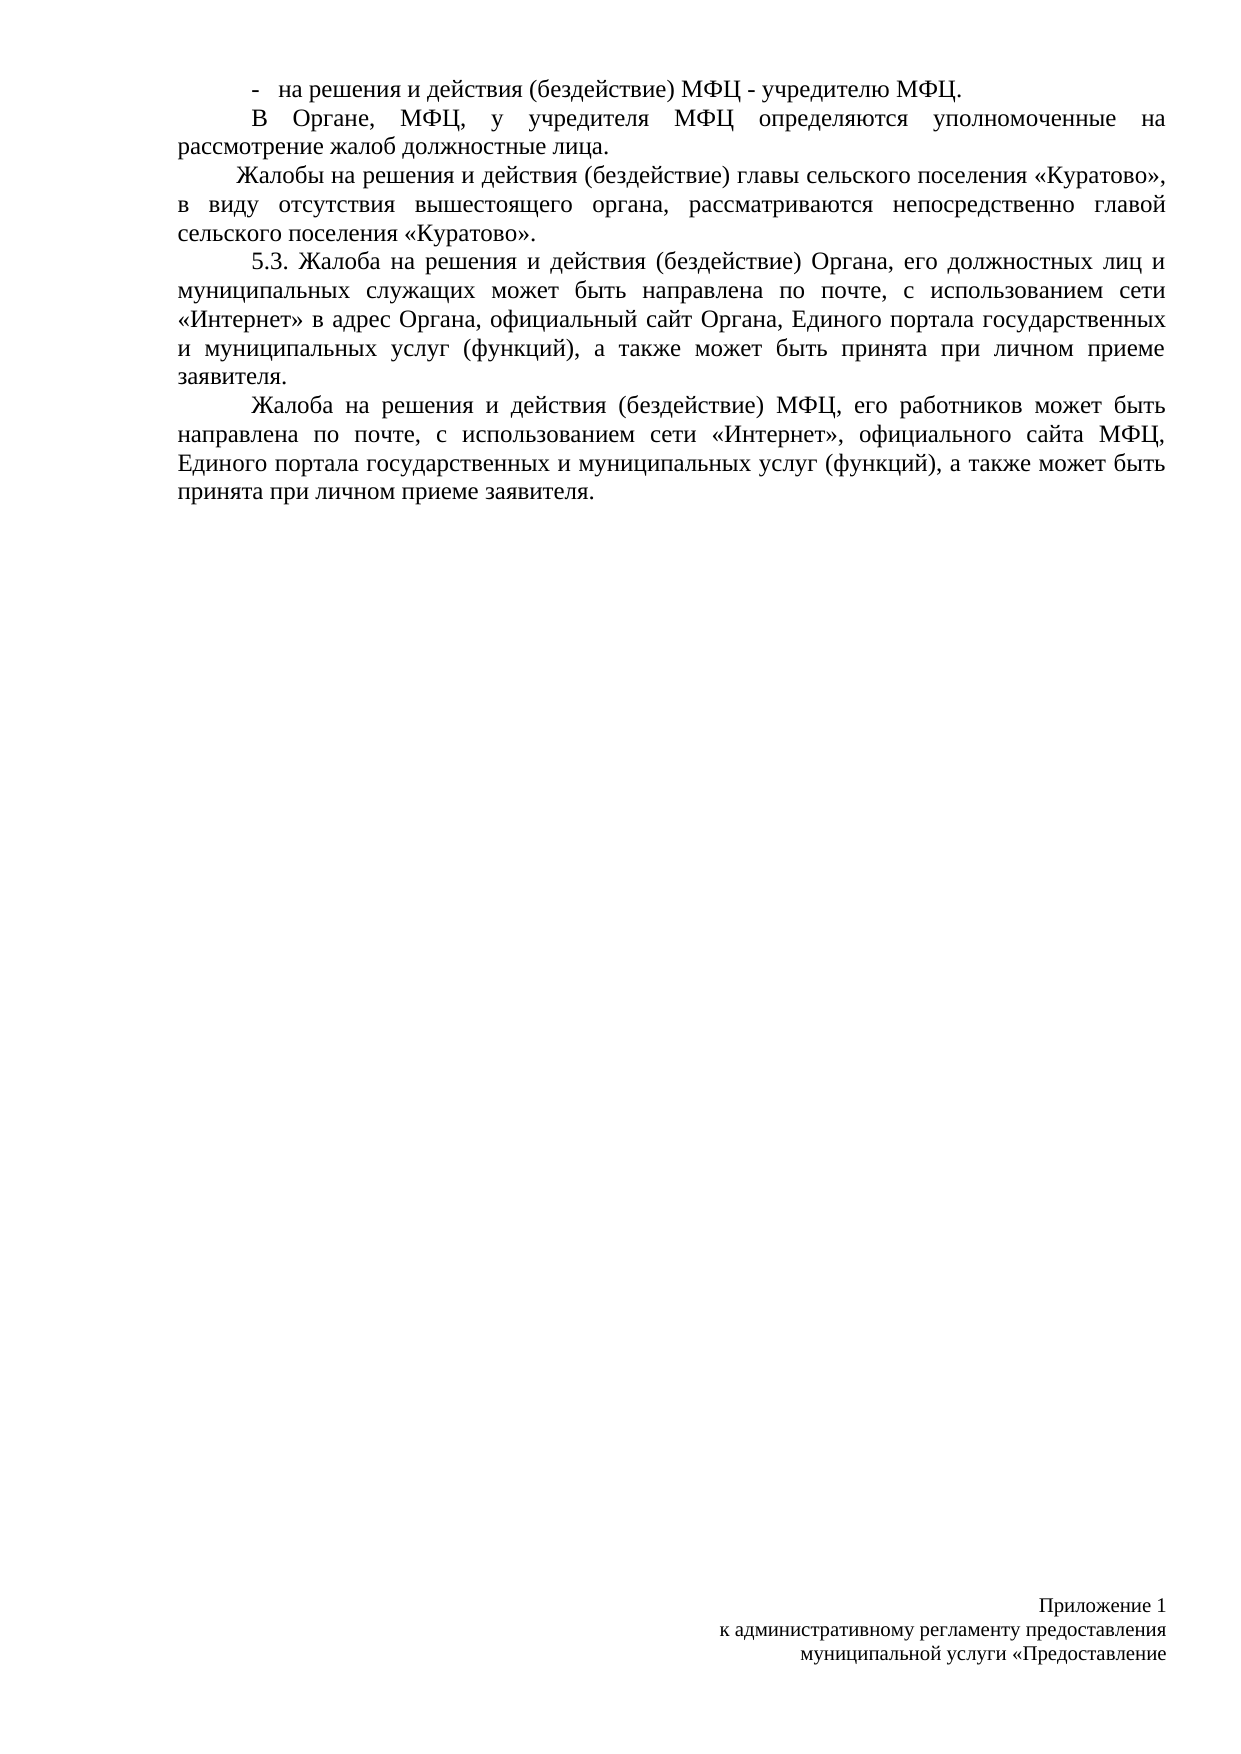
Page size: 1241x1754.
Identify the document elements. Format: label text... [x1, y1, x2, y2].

text 5.3. Жалоба на решения и действия (бездействие) Органа, его должностных лиц и муниципальных служащих может быть направлена по почте, с использованием сети «Интернет» в адрес Органа, официальный сайт Органа, Единого портала государственных и муниципальных услуг (функций), а также может быть принята при личном приеме заявителя. [177, 246, 1167, 390]
text Жалоба на решения и действия (бездействие) МФЦ, его работников может быть направлена по почте, с использованием сети «Интернет», официального сайта МФЦ, Единого портала государственных и муниципальных услуг (функций), а также может быть принята при личном приеме заявителя. [177, 390, 1167, 505]
text - на решения и действия (бездействие) МФЦ - учредителю МФЦ. [177, 74, 1167, 103]
text Приложение 1 [177, 1593, 1167, 1617]
text муниципальной услуги «Предоставление [177, 1641, 1167, 1665]
text Жалобы на решения и действия (бездействие) главы сельского поселения «Куратово», в виду отсутствия вышестоящего органа, рассматриваются непосредственно главой сельского поселения «Куратово». [177, 160, 1167, 246]
text к административному регламенту предоставления [177, 1617, 1167, 1641]
text В Органе, МФЦ, у учредителя МФЦ определяются уполномоченные на рассмотрение жалоб должностные лица. [177, 103, 1167, 160]
